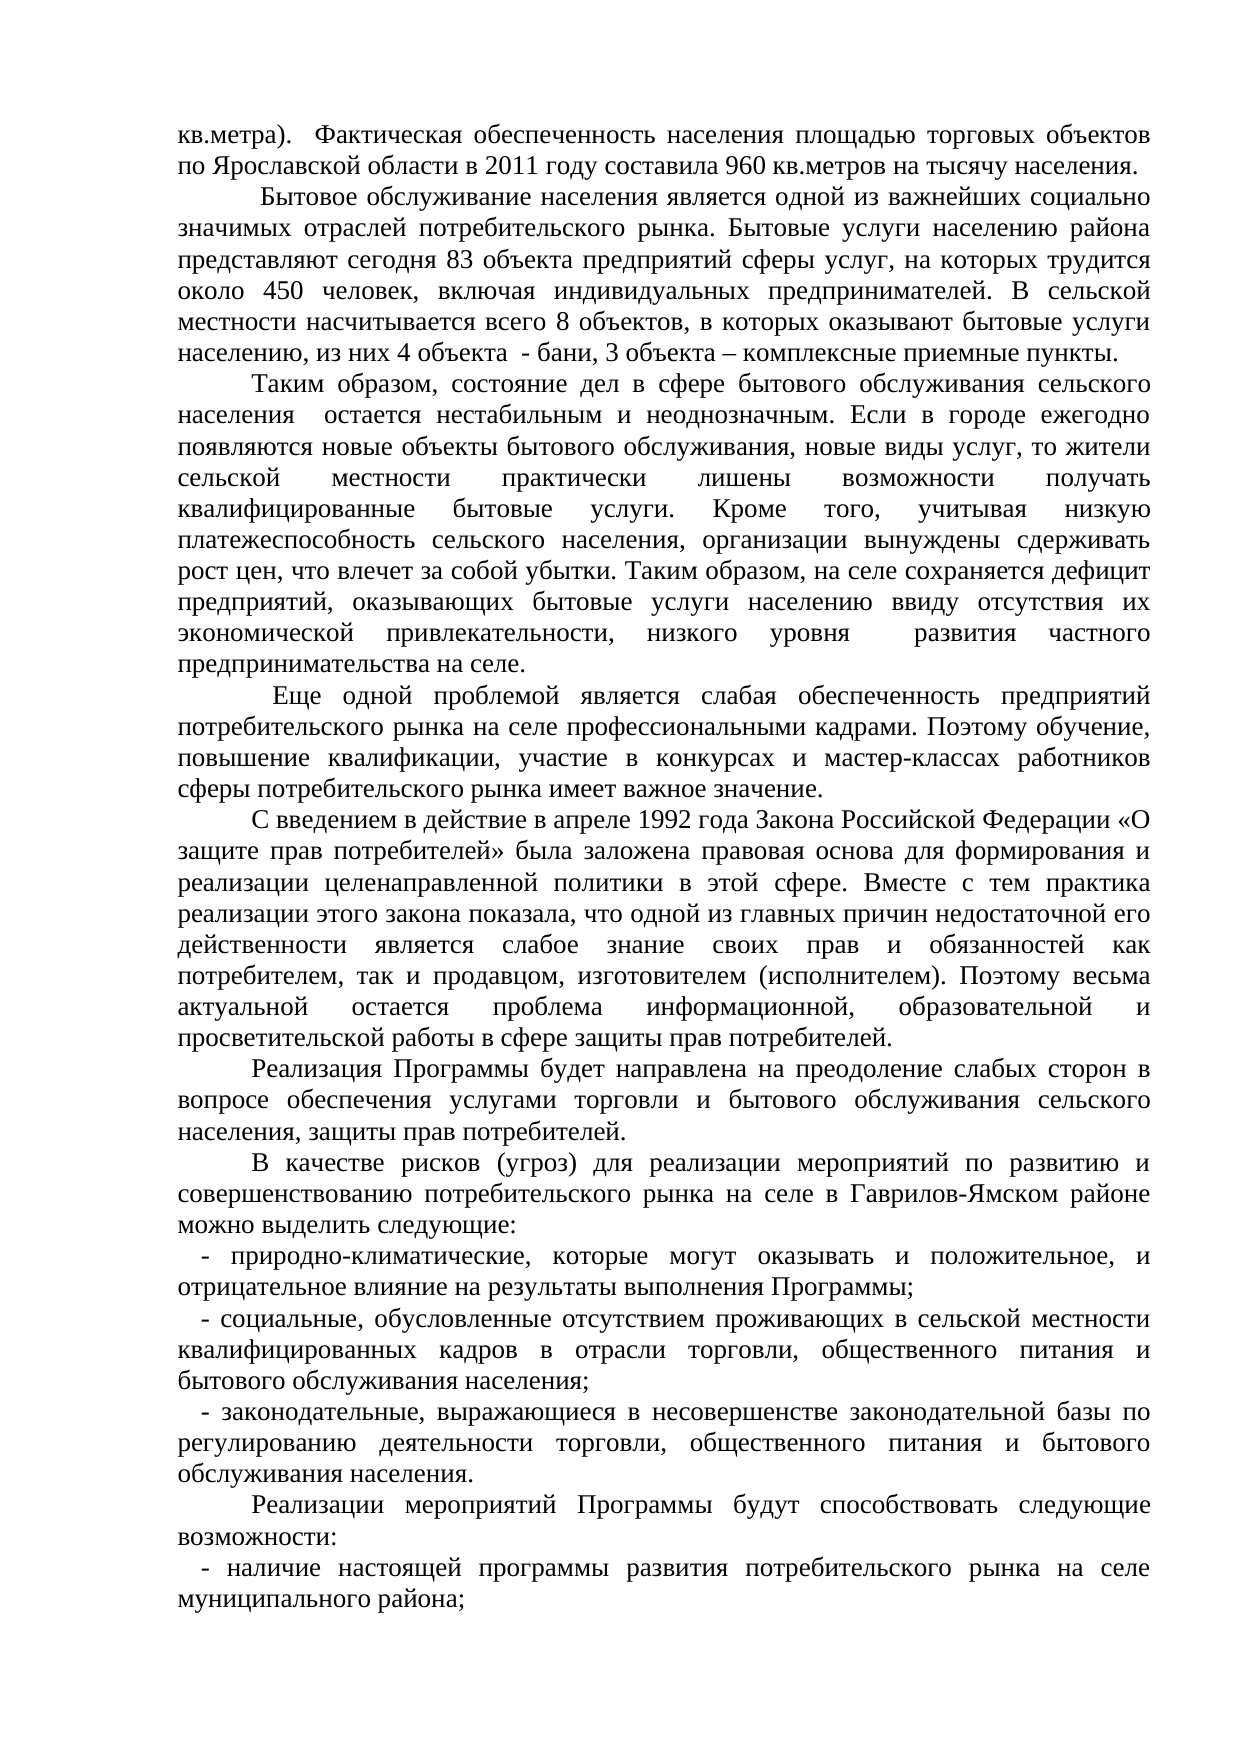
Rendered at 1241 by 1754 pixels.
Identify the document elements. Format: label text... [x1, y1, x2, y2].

text Бытовое обслуживание населения является одной из важнейших социально значимых отраслей потребительского рынка. Бытовые услуги населению района представляют сегодня 83 объекта предприятий сферы услуг, на которых трудится около 450 человек, включая индивидуальных предпринимателей. В сельской местности насчитывается всего 8 объектов, в которых оказывают бытовые услуги населению, из них 4 объекта - бани, 3 объекта – комплексные приемные пункты. [177, 180, 1152, 367]
text С введением в действие в апреле 1992 года Закона Российской Федерации «О защите прав потребителей» была заложена правовая основа для формирования и реализации целенаправленной политики в этой сфере. Вместе с тем практика реализации этого закона показала, что одной из главных причин недостаточной его действенности является слабое знание своих прав и обязанностей как потребителем, так и продавцом, изготовителем (исполнителем). Поэтому весьма актуальной остается проблема информационной, образовательной и просветительской работы в сфере защиты прав потребителей. [177, 803, 1152, 1052]
text - законодательные, выражающиеся в несовершенстве законодательной базы по регулированию деятельности торговли, общественного питания и бытового обслуживания населения. [177, 1395, 1152, 1488]
text - социальные, обусловленные отсутствием проживающих в сельской местности квалифицированных кадров в отрасли торговли, общественного питания и бытового обслуживания населения; [177, 1302, 1152, 1395]
text Таким образом, состояние дел в сфере бытового обслуживания сельского населения остается нестабильным и неоднозначным. Если в городе ежегодно появляются новые объекты бытового обслуживания, новые виды услуг, то жители сельской местности практически лишены возможности получать квалифицированные бытовые услуги. Кроме того, учитывая низкую платежеспособность сельского населения, организации вынуждены сдерживать рост цен, что влечет за собой убытки. Таким образом, на селе сохраняется дефицит предприятий, оказывающих бытовые услуги населению ввиду отсутствия их экономической привлекательности, низкого уровня развития частного предпринимательства на селе. [177, 367, 1152, 679]
text Еще одной проблемой является слабая обеспеченность предприятий потребительского рынка на селе профессиональными кадрами. Поэтому обучение, повышение квалификации, участие в конкурсах и мастер-классах работников сферы потребительского рынка имеет важное значение. [177, 679, 1152, 803]
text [177, 118, 1152, 180]
text Реализации мероприятий Программы будут способствовать следующие возможности: [177, 1488, 1152, 1551]
text Реализация Программы будет направлена на преодоление слабых сторон в вопросе обеспечения услугами торговли и бытового обслуживания сельского населения, защиты прав потребителей. [177, 1052, 1152, 1146]
text В качестве рисков (угроз) для реализации мероприятий по развитию и совершенствованию потребительского рынка на селе в Гаврилов-Ямском районе можно выделить следующие: [177, 1146, 1152, 1239]
text - наличие настоящей программы развития потребительского рынка на селе муниципального района; [177, 1551, 1152, 1613]
text - природно-климатические, которые могут оказывать и положительное, и отрицательное влияние на результаты выполнения Программы; [177, 1239, 1152, 1302]
